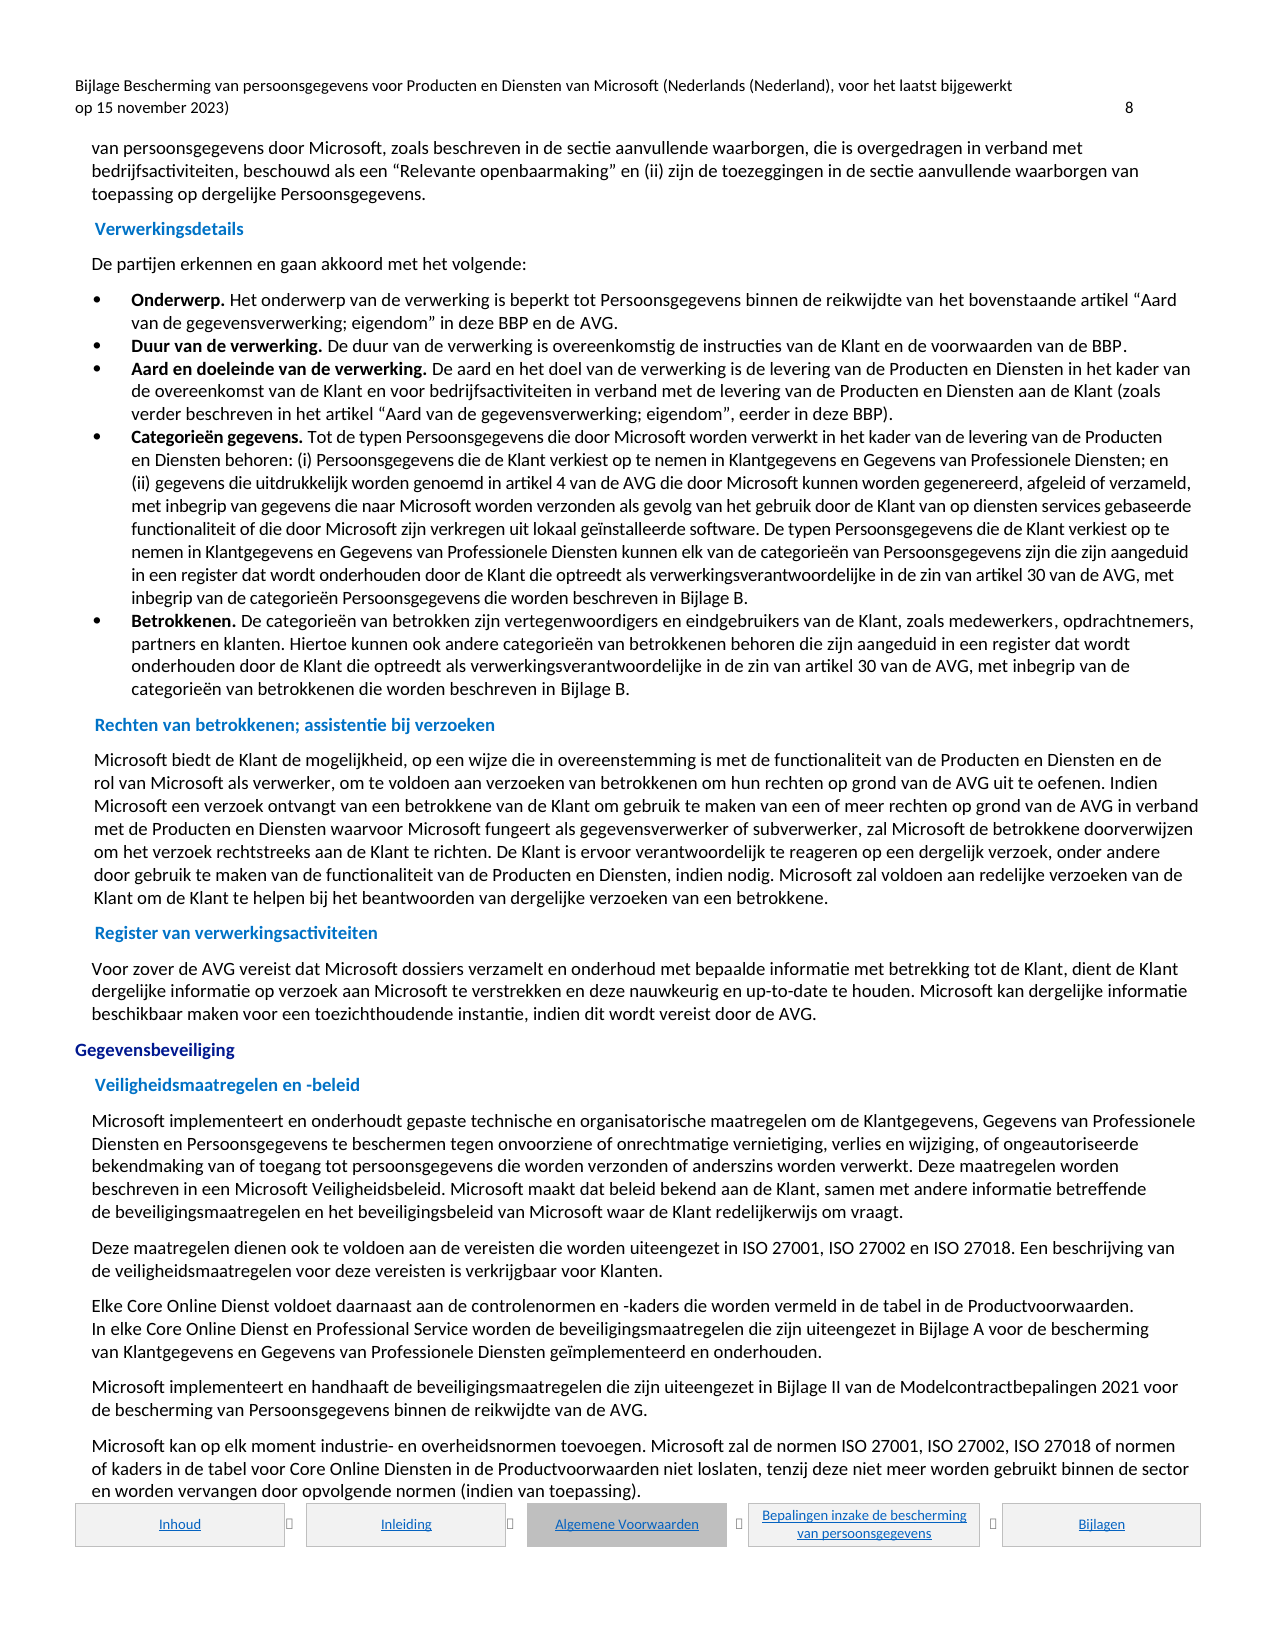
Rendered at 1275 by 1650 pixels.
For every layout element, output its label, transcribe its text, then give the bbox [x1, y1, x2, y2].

list Categorieën gegevens. Tot de typen Persoonsgegevens die door Microsoft worden verwerkt in het kader van de levering van de Producten en Diensten behoren: (i) Persoonsgegevens die de Klant verkiest op te nemen in Klantgegevens en Gegevens van Professionele Diensten; en (ii) gegevens die uitdrukkelijk worden genoemd in artikel 4 van de AVG die door Microsoft kunnen worden gegenereerd, afgeleid of verzameld, met inbegrip van gegevens die naar Microsoft worden verzonden als gevolg van het gebruik door de Klant van op diensten services gebaseerde functionaliteit of die door Microsoft zijn verkregen uit lokaal geïnstalleerde software. De typen Persoonsgegevens die de Klant verkiest op te nemen in Klantgegevens en Gegevens van Professionele Diensten kunnen elk van de categorieën van Persoonsgegevens zijn die zijn aangeduid in een register dat wordt onderhouden door de Klant die optreedt als verwerkingsverantwoordelijke in de zin van artikel 30 van de AVG, met inbegrip van de categorieën Persoonsgegevens die worden beschreven in Bijlage B. [94, 426, 1200, 609]
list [91, 136, 1200, 205]
list Aard en doeleinde van de verwerking. De aard en het doel van de verwerking is de levering van de Producten en Diensten in het kader van de overeenkomst van de Klant en voor bedrijfsactiviteiten in verband met de levering van de Producten en Diensten aan de Klant (zoals verder beschreven in het artikel “Aard van de gegevensverwerking; eigendom”, eerder in deze BBP). [94, 357, 1200, 426]
list Betrokkenen. De categorieën van betrokken zijn vertegenwoordigers en eindgebruikers van de Klant, zoals medewerkers, opdrachtnemers, partners en klanten. Hiertoe kunnen ook andere categorieën van betrokkenen behoren die zijn aangeduid in een register dat wordt onderhouden door de Klant die optreedt als verwerkingsverantwoordelijke in de zin van artikel 30 van de AVG, met inbegrip van de categorieën van betrokkenen die worden beschreven in Bijlage B. [94, 609, 1200, 701]
list Microsoft biedt de Klant de mogelijkheid, op een wijze die in overeenstemming is met de functionaliteit van de Producten en Diensten en de rol van Microsoft als verwerker, om te voldoen aan verzoeken van betrokkenen om hun rechten op grond van de AVG uit te oefenen. Indien Microsoft een verzoek ontvangt van een betrokkene van de Klant om gebruik te maken van een of meer rechten op grond van de AVG in verband met de Producten en Diensten waarvoor Microsoft fungeert als gegevensverwerker of subverwerker, zal Microsoft de betrokkene doorverwijzen om het verzoek rechtstreeks aan de Klant te richten. De Klant is ervoor verantwoordelijk te reageren op een dergelijk verzoek, onder andere door gebruik te maken van de functionaliteit van de Producten en Diensten, indien nodig. Microsoft zal voldoen aan redelijke verzoeken van de Klant om de Klant te helpen bij het beantwoorden van dergelijke verzoeken van een betrokkene. [94, 748, 1200, 909]
list De partijen erkennen en gaan akkoord met het volgende: [91, 253, 1200, 276]
list Microsoft kan op elk moment industrie- en overheidsnormen toevoegen. Microsoft zal de normen ISO 27001, ISO 27002, ISO 27018 of normen of kaders in de tabel voor Core Online Diensten in de Productvoorwaarden niet loslaten, tenzij deze niet meer worden gebruikt binnen de sector en worden vervangen door opvolgende normen (indien van toepassing). [91, 1434, 1200, 1503]
list Onderwerp. Het onderwerp van de verwerking is beperkt tot Persoonsgegevens binnen de reikwijdte van het bovenstaande artikel “Aard van de gegevensverwerking; eigendom” in deze BBP en de AVG. [94, 288, 1200, 334]
list Microsoft implementeert en onderhoudt gepaste technische en organisatorische maatregelen om de Klantgegevens, Gegevens van Professionele Diensten en Persoonsgegevens te beschermen tegen onvoorziene of onrechtmatige vernietiging, verlies en wijziging, of ongeautoriseerde bekendmaking van of toegang tot persoonsgegevens die worden verzonden of anderszins worden verwerkt. Deze maatregelen worden beschreven in een Microsoft Veiligheidsbeleid. Microsoft maakt dat beleid bekend aan de Klant, samen met andere informatie betreffende de beveiligingsmaatregelen en het beveiligingsbeleid van Microsoft waar de Klant redelijkerwijs om vraagt. [91, 1109, 1200, 1223]
list Elke Core Online Dienst voldoet daarnaast aan de controlenormen en -kaders die worden vermeld in de tabel in de Productvoorwaarden. In elke Core Online Dienst en Professional Service worden de beveiligingsmaatregelen die zijn uiteengezet in Bijlage A voor de bescherming van Klantgegevens en Gegevens van Professionele Diensten geïmplementeerd en onderhouden. [91, 1294, 1200, 1363]
list Microsoft implementeert en handhaaft de beveiligingsmaatregelen die zijn uiteengezet in Bijlage II van de Modelcontractbepalingen 2021 voor de bescherming van Persoonsgegevens binnen de reikwijdte van de AVG. [91, 1376, 1200, 1421]
list Rechten van betrokkenen; assistentie bij verzoeken [94, 713, 1200, 736]
list Duur van de verwerking. De duur van de verwerking is overeenkomstig de instructies van de Klant en de voorwaarden van de BBP. [94, 334, 1200, 357]
list Voor zover de AVG vereist dat Microsoft dossiers verzamelt en onderhoud met bepaalde informatie met betrekking tot de Klant, dient de Klant dergelijke informatie op verzoek aan Microsoft te verstrekken en deze nauwkeurig en up-to-date te houden. Microsoft kan dergelijke informatie beschikbaar maken voor een toezichthoudende instantie, indien dit wordt vereist door de AVG. [91, 957, 1200, 1026]
subtitle Gegevensbeveiliging [75, 1038, 1200, 1061]
list Deze maatregelen dienen ook te voldoen aan de vereisten die worden uiteengezet in ISO 27001, ISO 27002 en ISO 27018. Een beschrijving van de veiligheidsmaatregelen voor deze vereisten is verkrijgbaar voor Klanten. [91, 1236, 1200, 1282]
list Veiligheidsmaatregelen en -beleid [94, 1073, 1200, 1096]
list Register van verwerkingsactiviteiten [94, 921, 1200, 944]
list Verwerkingsdetails [94, 217, 1200, 240]
